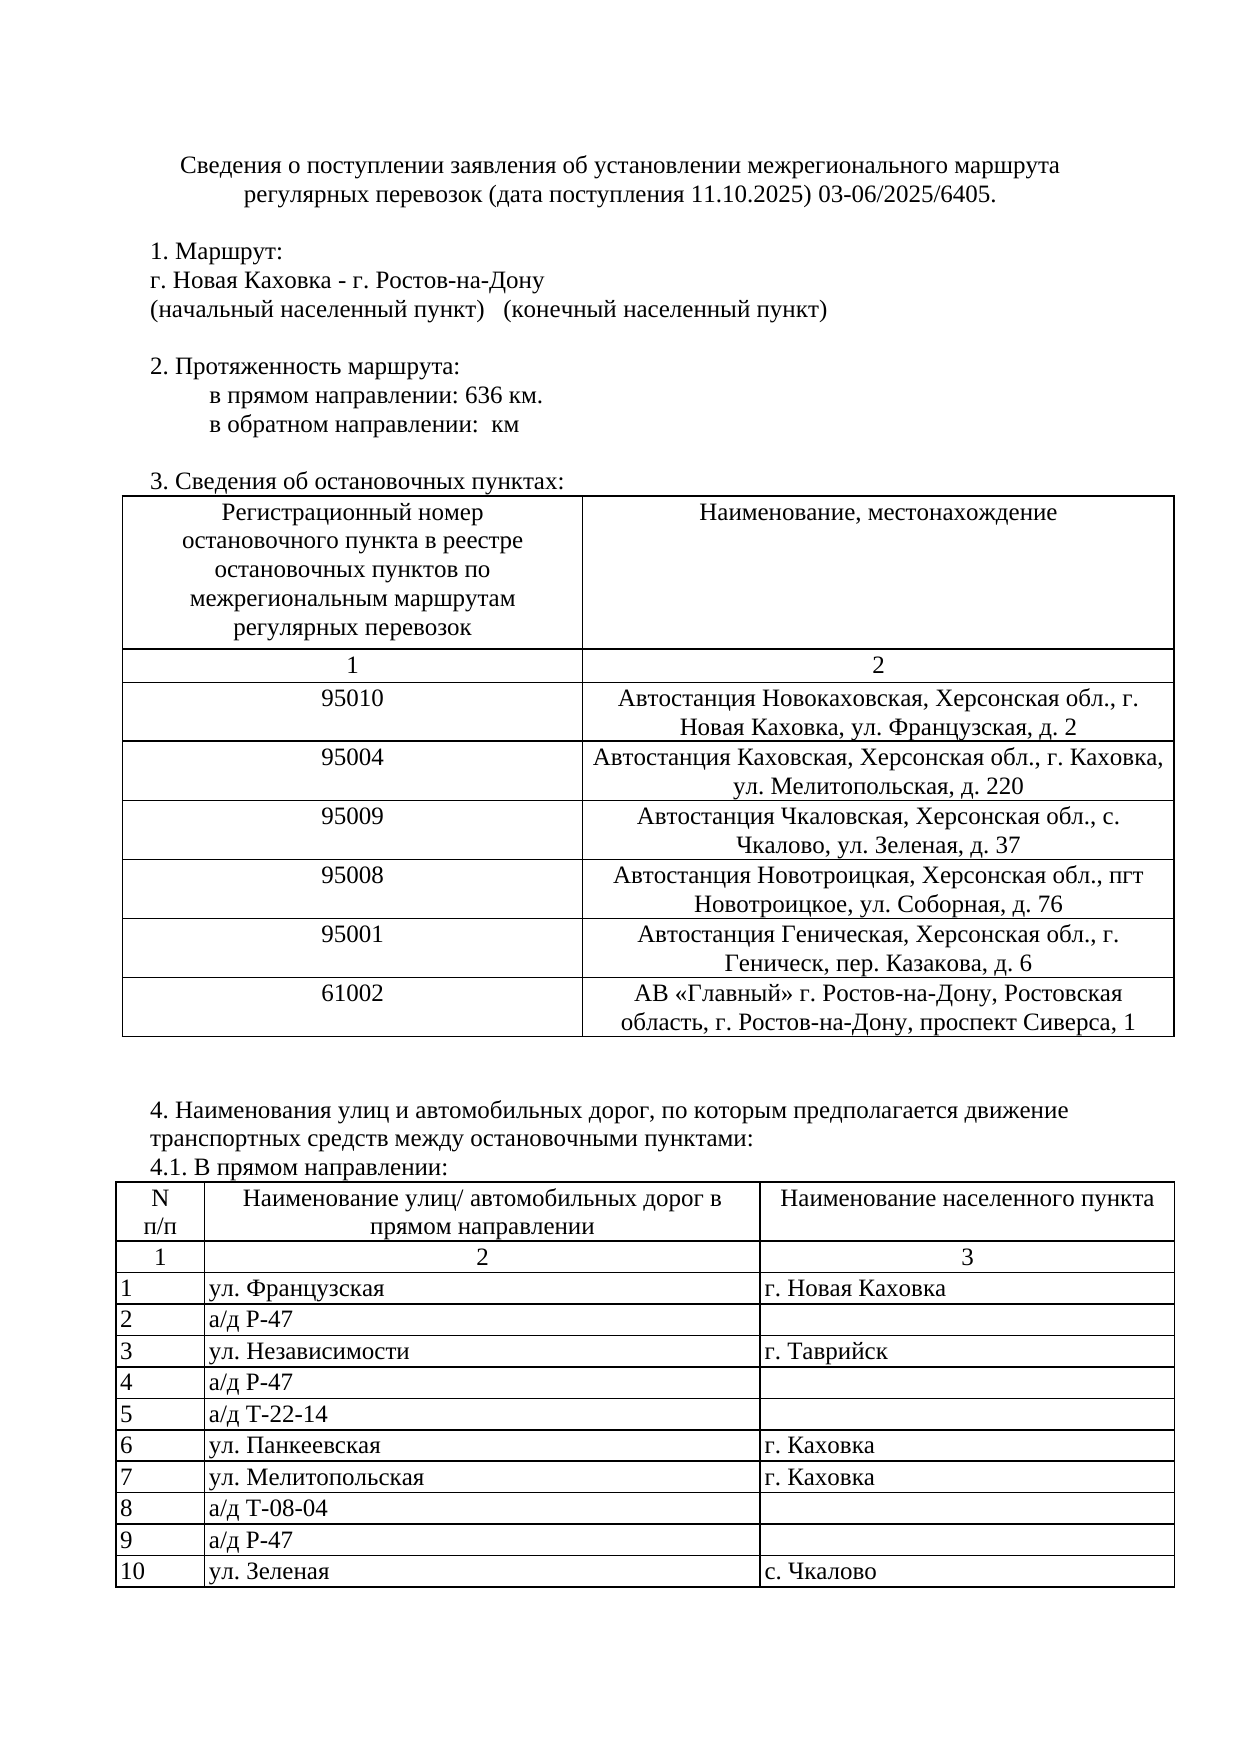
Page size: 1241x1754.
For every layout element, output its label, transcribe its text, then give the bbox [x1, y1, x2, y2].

table_cell 2 [205, 1242, 759, 1272]
table_cell Автостанция Геническая, Херсонская обл., г. Геническ, пер. Казакова, д. 6 [583, 919, 1173, 977]
table_cell 4 [117, 1368, 204, 1397]
text в обратном направлении: км [150, 409, 1090, 437]
text 4. Наименования улиц и автомобильных дорог, по которым предполагается движение транспортных средств между остановочными пунктами: [150, 1095, 1090, 1152]
table_cell а/д Р-47 [205, 1525, 759, 1555]
table_cell а/д Т-08-04 [205, 1493, 759, 1523]
text 4.1. В прямом направлении: [150, 1152, 1090, 1181]
text 2. Протяженность маршрута: [150, 351, 1090, 380]
table_cell 8 [117, 1493, 204, 1523]
table_header Наименование населенного пункта [761, 1183, 1174, 1240]
table_cell 5 [117, 1399, 204, 1429]
text 3. Сведения об остановочных пунктах: [150, 466, 1090, 495]
table_cell 1 [117, 1273, 204, 1303]
table_cell Автостанция Каховская, Херсонская обл., г. Каховка, ул. Мелитопольская, д. 220 [583, 742, 1173, 799]
text 1. Маршрут: [150, 236, 1090, 265]
table_cell Автостанция Чкаловская, Херсонская обл., с. Чкалово, ул. Зеленая, д. 37 [583, 801, 1173, 858]
table_cell [761, 1525, 1174, 1555]
table_cell Автостанция Новотроицкая, Херсонская обл., пгт Новотроицкое, ул. Соборная, д. 76 [583, 860, 1173, 918]
table_cell 95010 [123, 683, 582, 740]
table_cell ул. Панкеевская [205, 1431, 759, 1460]
table_cell 95008 [123, 860, 582, 918]
table_cell а/д Р-47 [205, 1305, 759, 1334]
table_cell 2 [117, 1305, 204, 1334]
table_cell а/д Р-47 [205, 1368, 759, 1397]
table_cell г. Каховка [761, 1462, 1174, 1492]
table_cell Автостанция Новокаховская, Херсонская обл., г. Новая Каховка, ул. Французская, д. 2 [583, 683, 1173, 740]
table_cell г. Каховка [761, 1431, 1174, 1460]
table_cell г. Новая Каховка [761, 1273, 1174, 1303]
table_cell 6 [117, 1431, 204, 1460]
table_cell [761, 1368, 1174, 1397]
table_cell 3 [761, 1242, 1174, 1272]
table_cell ул. Французская [205, 1273, 759, 1303]
text Сведения о поступлении заявления об установлении межрегионального маршрута регулярных перевозок (дата поступления 11.10.2025) 03-06/2025/6405. [150, 150, 1090, 207]
table_cell с. Чкалово [761, 1556, 1174, 1586]
table_cell г. Таврийск [761, 1336, 1174, 1366]
table_cell 95004 [123, 742, 582, 799]
table_cell 1 [123, 650, 582, 681]
table_cell АВ «Главный» г. Ростов-на-Дону, Ростовская область, г. Ростов-на-Дону, проспект Сиверса, 1 [583, 978, 1173, 1036]
table_cell 95001 [123, 919, 582, 977]
text в прямом направлении: 636 км. [150, 380, 1090, 409]
table_header Регистрационный номер остановочного пункта в реестре остановочных пунктов по межрегиональным маршрутам регулярных перевозок [123, 497, 582, 648]
table_cell а/д Т-22-14 [205, 1399, 759, 1429]
table_cell ул. Мелитопольская [205, 1462, 759, 1492]
table_cell 61002 [123, 978, 582, 1036]
text (начальный населенный пункт) (конечный населенный пункт) [150, 294, 1090, 322]
table_cell ул. Независимости [205, 1336, 759, 1366]
table_cell ул. Зеленая [205, 1556, 759, 1586]
table_cell 95009 [123, 801, 582, 858]
table_cell 1 [117, 1242, 204, 1272]
table_header N п/п [117, 1183, 204, 1240]
table_cell 10 [117, 1556, 204, 1586]
table_cell [761, 1305, 1174, 1334]
table_header Наименование улиц/ автомобильных дорог в прямом направлении [205, 1183, 759, 1240]
text г. Новая Каховка - г. Ростов-на-Дону [150, 265, 1090, 294]
table_cell 7 [117, 1462, 204, 1492]
table_cell 2 [583, 650, 1173, 681]
table_cell [761, 1399, 1174, 1429]
table_header Наименование, местонахождение [583, 497, 1173, 648]
table_cell [761, 1493, 1174, 1523]
table_cell 9 [117, 1525, 204, 1555]
table_cell 3 [117, 1336, 204, 1366]
